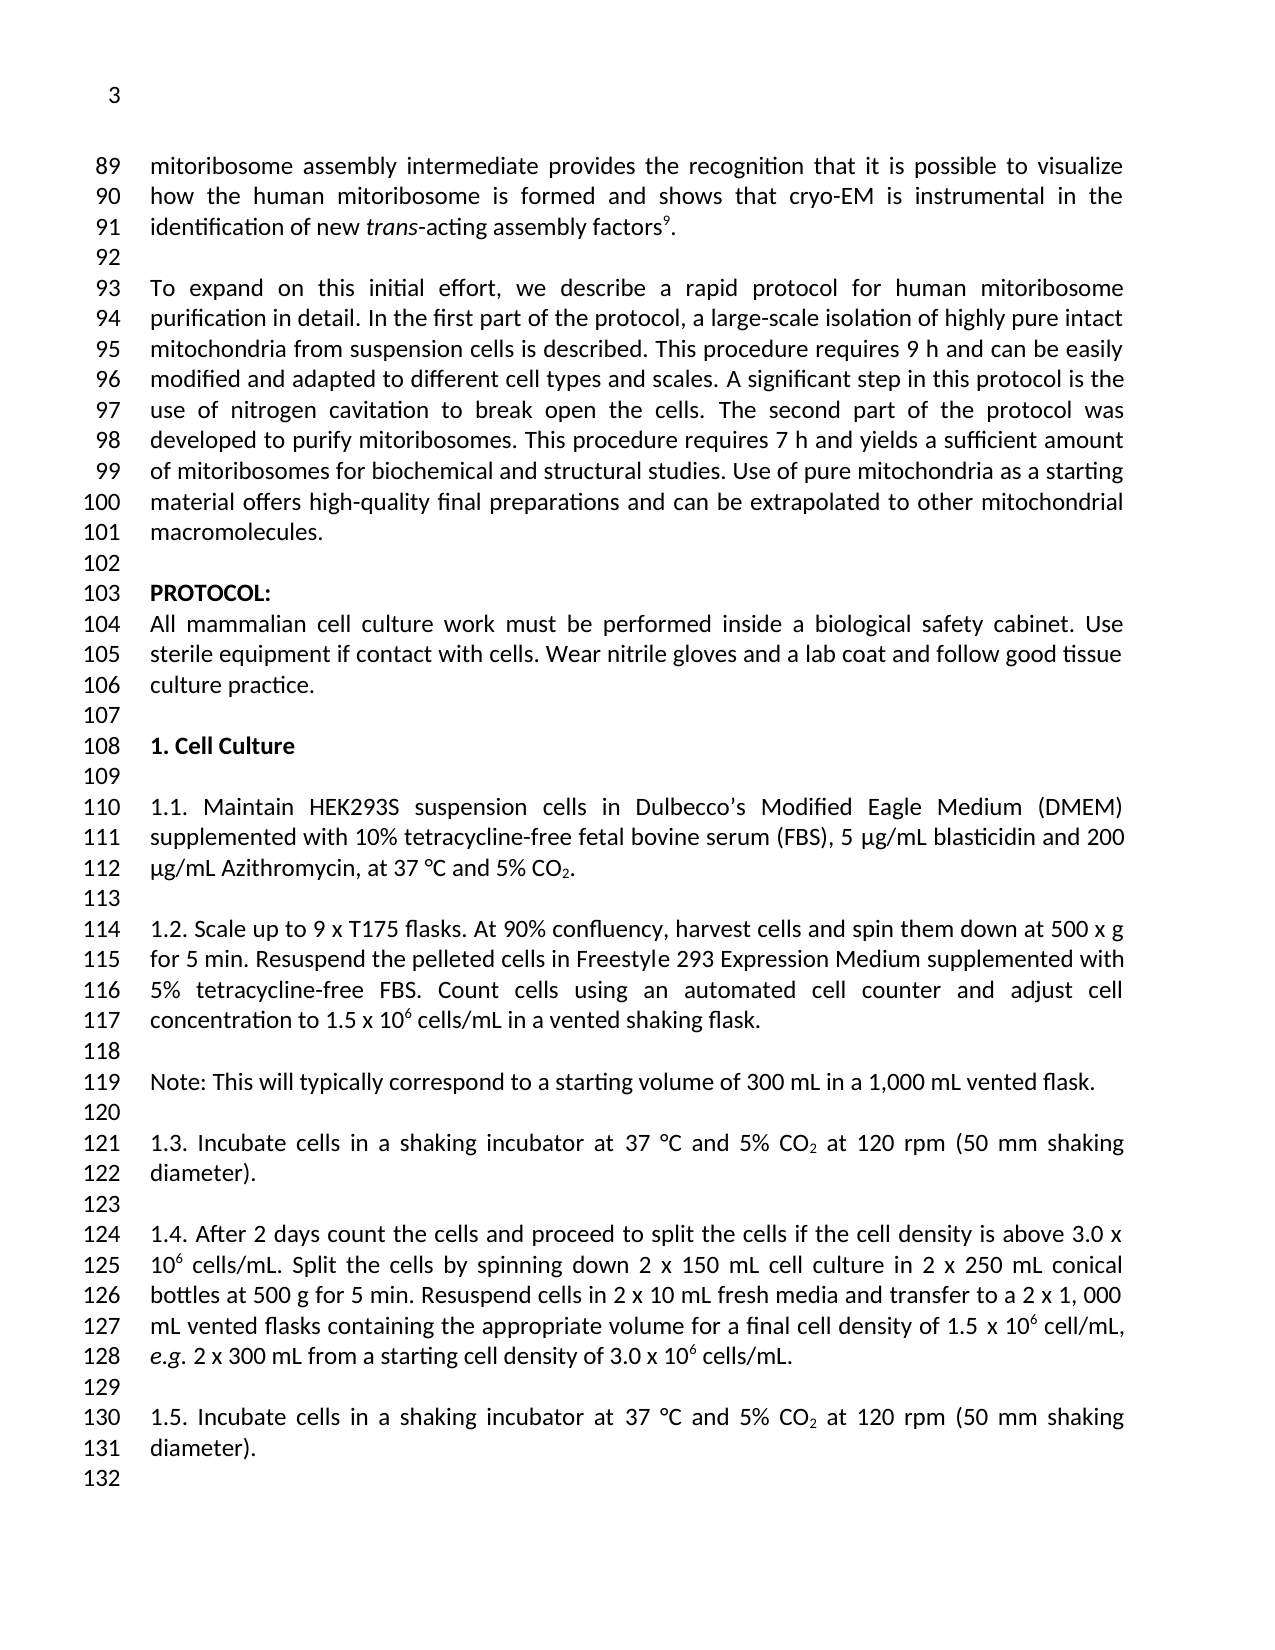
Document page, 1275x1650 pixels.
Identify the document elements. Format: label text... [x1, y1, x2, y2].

list 1.1. Maintain HEK293S suspension cells in Dulbecco’s Modified Eagle Medium (DMEM) supplemented with 10% tetracycline-free fetal bovine serum (FBS), 5 μg/mL blasticidin and 200 μg/mL Azithromycin, at 37 °C and 5% CO2. [150, 791, 1125, 882]
list Note: This will typically correspond to a starting volume of 300 mL in a 1,000 mL vented flask. [150, 1066, 1125, 1096]
list 1.2. Scale up to 9 x T175 flasks. At 90% confluency, harvest cells and spin them down at 500 x g for 5 min. Resuspend the pelleted cells in Freestyle 293 Expression Medium supplemented with 5% tetracycline-free FBS. Count cells using an automated cell counter and adjust cell concentration to 1.5 x 106 cells/mL in a vented shaking flask. [150, 913, 1125, 1035]
text To expand on this initial effort, we describe a rapid protocol for human mitoribosome purification in detail. In the first part of the protocol, a large-scale isolation of highly pure intact mitochondria from suspension cells is described. This procedure requires 9 h and can be easily modified and adapted to different cell types and scales. A significant step in this protocol is the use of nitrogen cavitation to break open the cells. The second part of the protocol was developed to purify mitoribosomes. This procedure requires 7 h and yields a sufficient amount of mitoribosomes for biochemical and structural studies. Use of pure mitochondria as a starting material offers high-quality final preparations and can be extrapolated to other mitochondrial macromolecules. [150, 272, 1125, 547]
text PROTOCOL: [150, 577, 1125, 608]
list 1.5. Incubate cells in a shaking incubator at 37 °C and 5% CO2 at 120 rpm (50 mm shaking diameter). [150, 1401, 1125, 1462]
text 1. Cell Culture [150, 730, 1125, 760]
list 1.3. Incubate cells in a shaking incubator at 37 °C and 5% CO2 at 120 rpm (50 mm shaking diameter). [150, 1127, 1125, 1188]
list 1.4. After 2 days count the cells and proceed to split the cells if the cell density is above 3.0 x 106 cells/mL. Split the cells by spinning down 2 x 150 mL cell culture in 2 x 250 mL conical bottles at 500 g for 5 min. Resuspend cells in 2 x 10 mL fresh media and transfer to a 2 x 1, 000 mL vented flasks containing the appropriate volume for a final cell density of 1.5 x 106 cell/mL, e.g. 2 x 300 mL from a starting cell density of 3.0 x 106 cells/mL. [150, 1218, 1125, 1371]
text All mammalian cell culture work must be performed inside a biological safety cabinet. Use sterile equipment if contact with cells. Wear nitrile gloves and a lab coat and follow good tissue culture practice. [150, 608, 1125, 699]
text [150, 150, 1125, 242]
